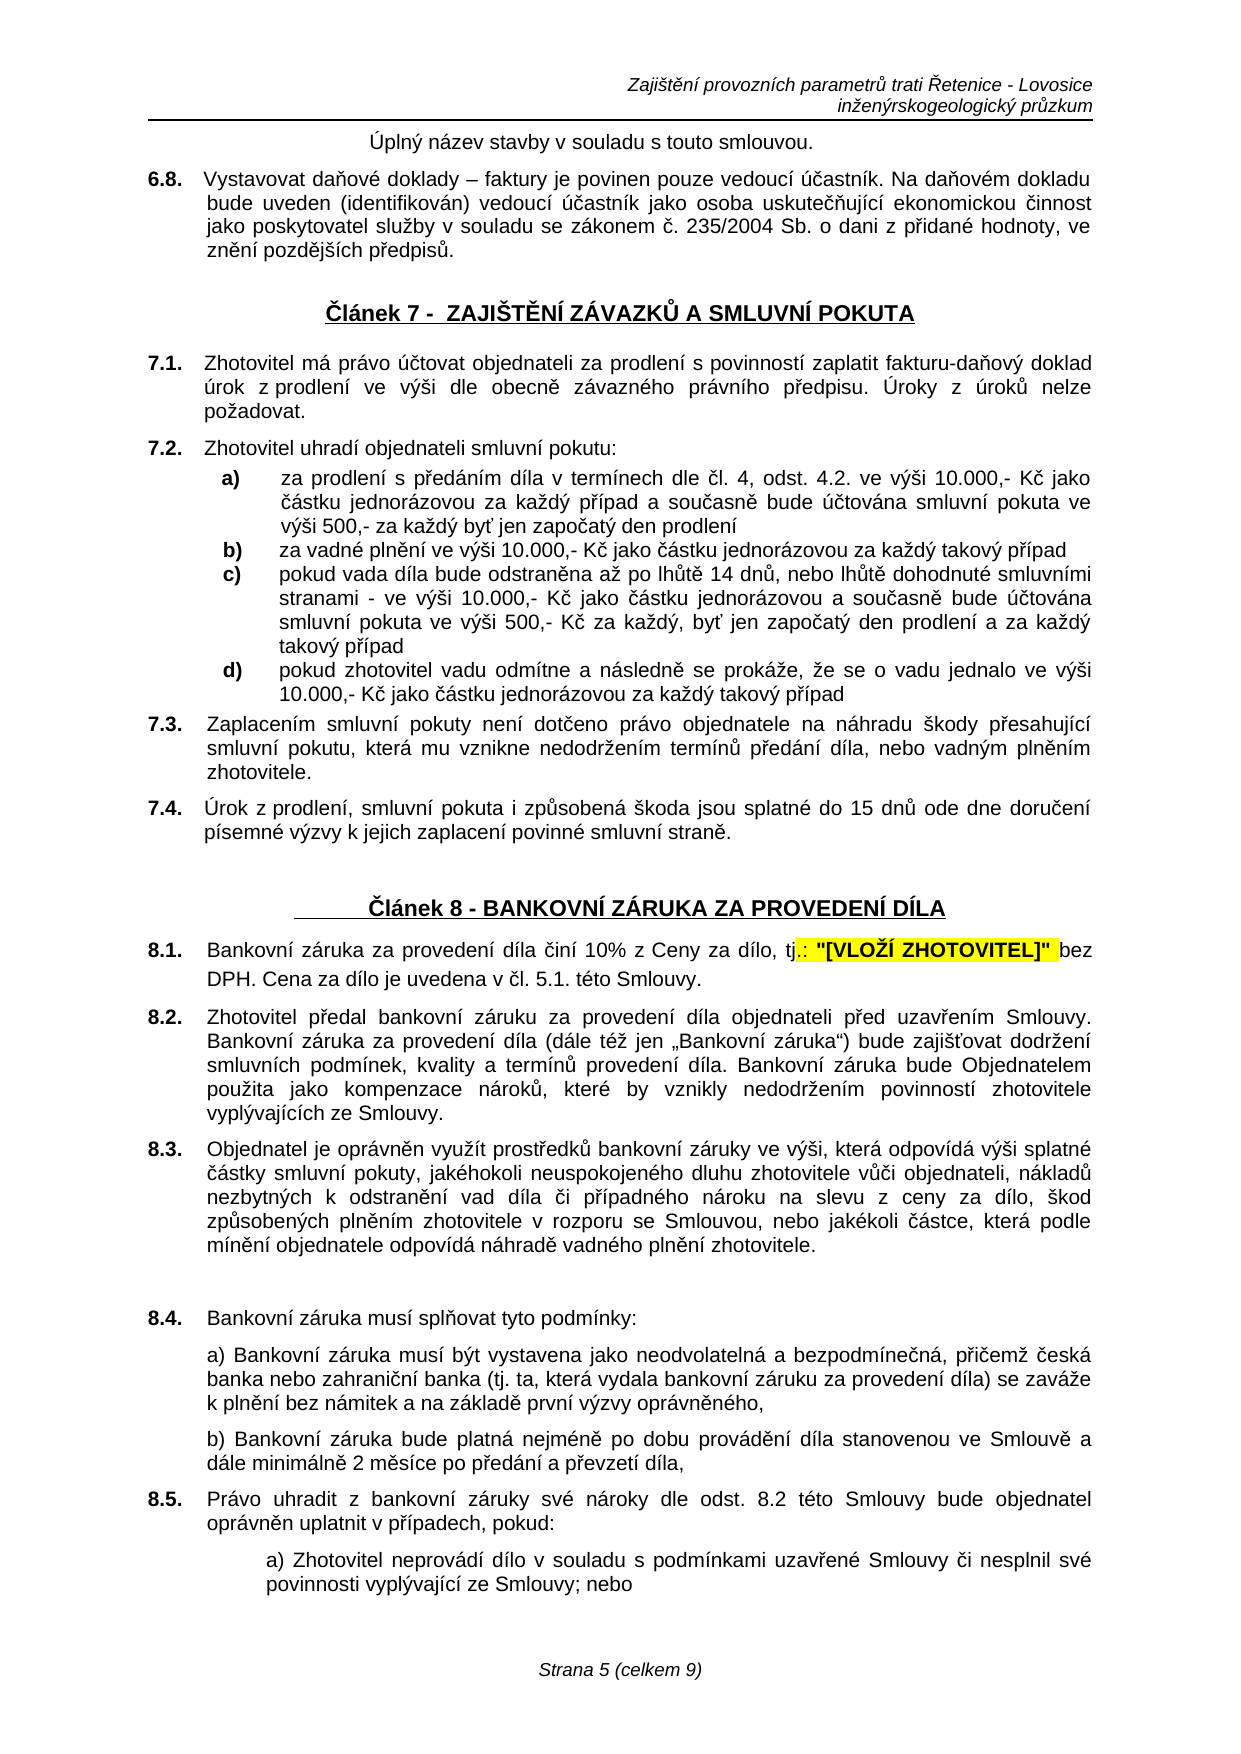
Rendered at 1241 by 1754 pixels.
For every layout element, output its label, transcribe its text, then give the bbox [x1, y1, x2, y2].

text 8.2. Zhotovitel předal bankovní záruku za provedení díla objednateli před uzavřením Smlouvy. Bankovní záruka za provedení díla (dále též jen „Bankovní záruka“) bude zajišťovat dodržení smluvních podmínek, kvality a termínů provedení díla. Bankovní záruka bude Objednatelem použita jako kompenzace nároků, které by vznikly nedodržením povinností zhotovitele vyplývajících ze Smlouvy. [148, 1005, 1093, 1125]
list a) Bankovní záruka musí být vystavena jako neodvolatelná a bezpodmínečná, přičemž česká banka nebo zahraniční banka (tj. ta, která vydala bankovní záruku za provedení díla) se zaváže k plnění bez námitek a na základě první výzvy oprávněného, [148, 1342, 1093, 1414]
text 7.3. Zaplacením smluvní pokuty není dotčeno právo objednatele na náhradu škody přesahující smluvní pokutu, která mu vznikne nedodržením termínů předání díla, nebo vadným plněním zhotovitele. [148, 712, 1093, 783]
list b) Bankovní záruka bude platná nejméně po dobu provádění díla stanovenou ve Smlouvě a dále minimálně 2 měsíce po předání a převzetí díla, [148, 1427, 1093, 1475]
list za prodlení s předáním díla v termínech dle čl. 4, odst. 4.2. ve výši 10.000,- Kč jako částku jednorázovou za každý případ a současně bude účtována smluvní pokuta ve výši 500,- za každý byť jen započatý den prodlení [221, 466, 1093, 538]
list pokud zhotovitel vadu odmítne a následně se prokáže, že se o vadu jednalo ve výši 10.000,- Kč jako částku jednorázovou za každý takový případ [223, 657, 1093, 705]
list Bankovní záruka musí splňovat tyto podmínky: [148, 1306, 1093, 1330]
text 6.8. Vystavovat daňové doklady – faktury je povinen pouze vedoucí účastník. Na daňovém dokladu bude uveden (identifikován) vedoucí účastník jako osoba uskutečňující ekonomickou činnost jako poskytovatel služby v souladu se zákonem č. 235/2004 Sb. o dani z přidané hodnoty, ve znění pozdějších předpisů. [148, 166, 1093, 262]
text 8.3. Objednatel je oprávněn využít prostředků bankovní záruky ve výši, která odpovídá výši splatné částky smluvní pokuty, jakéhokoli neuspokojeného dluhu zhotovitele vůči objednateli, nákladů nezbytných k odstranění vad díla či případného nároku na slevu z ceny za dílo, škod způsobených plněním zhotovitele v rozporu se Smlouvou, nebo jakékoli částce, která podle mínění objednatele odpovídá náhradě vadného plnění zhotovitele. [148, 1137, 1093, 1257]
list Článek 8 - BANKOVNÍ ZÁRUKA ZA PROVEDENÍ DÍLA [148, 895, 1093, 922]
list Právo uhradit z bankovní záruky své nároky dle odst. 8.2 této Smlouvy bude objednatel oprávněn uplatnit v případech, pokud: [148, 1487, 1093, 1535]
text 7.2. Zhotovitel uhradí objednateli smluvní pokutu: [148, 436, 1093, 459]
text Článek 7 - ZAJIŠTĚNÍ ZÁVAZKŮ A SMLUVNÍ POKUTA [148, 300, 1093, 326]
list za vadné plnění ve výši 10.000,- Kč jako částku jednorázovou za každý takový případ [223, 538, 1093, 562]
list Bankovní záruka za provedení díla činí 10% z Ceny za dílo, tj.: bez DPH. Cena za dílo je uvedena v čl. 5.1. této Smlouvy. [148, 934, 1093, 992]
text 7.4. Úrok z prodlení, smluvní pokuta i způsobená škoda jsou splatné do 15 dnů ode dne doručení písemné výzvy k jejich zaplacení povinné smluvní straně. [148, 796, 1093, 844]
list pokud vada díla bude odstraněna až po lhůtě 14 dnů, nebo lhůtě dohodnuté smluvními stranami - ve výši 10.000,- Kč jako částku jednorázovou a současně bude účtována smluvní pokuta ve výši 500,- Kč za každý, byť jen započatý den prodlení a za každý takový případ [223, 562, 1093, 657]
list a) Zhotovitel neprovádí dílo v souladu s podmínkami uzavřené Smlouvy či nesplnil své povinnosti vyplývající ze Smlouvy; nebo [236, 1548, 1093, 1596]
text 7.1. Zhotovitel má právo účtovat objednateli za prodlení s povinností zaplatit fakturu-daňový doklad úrok z prodlení ve výši dle obecně závazného právního předpisu. Úroky z úroků nelze požadovat. [148, 351, 1093, 423]
text Úplný název stavby v souladu s touto smlouvou. [369, 130, 1093, 154]
